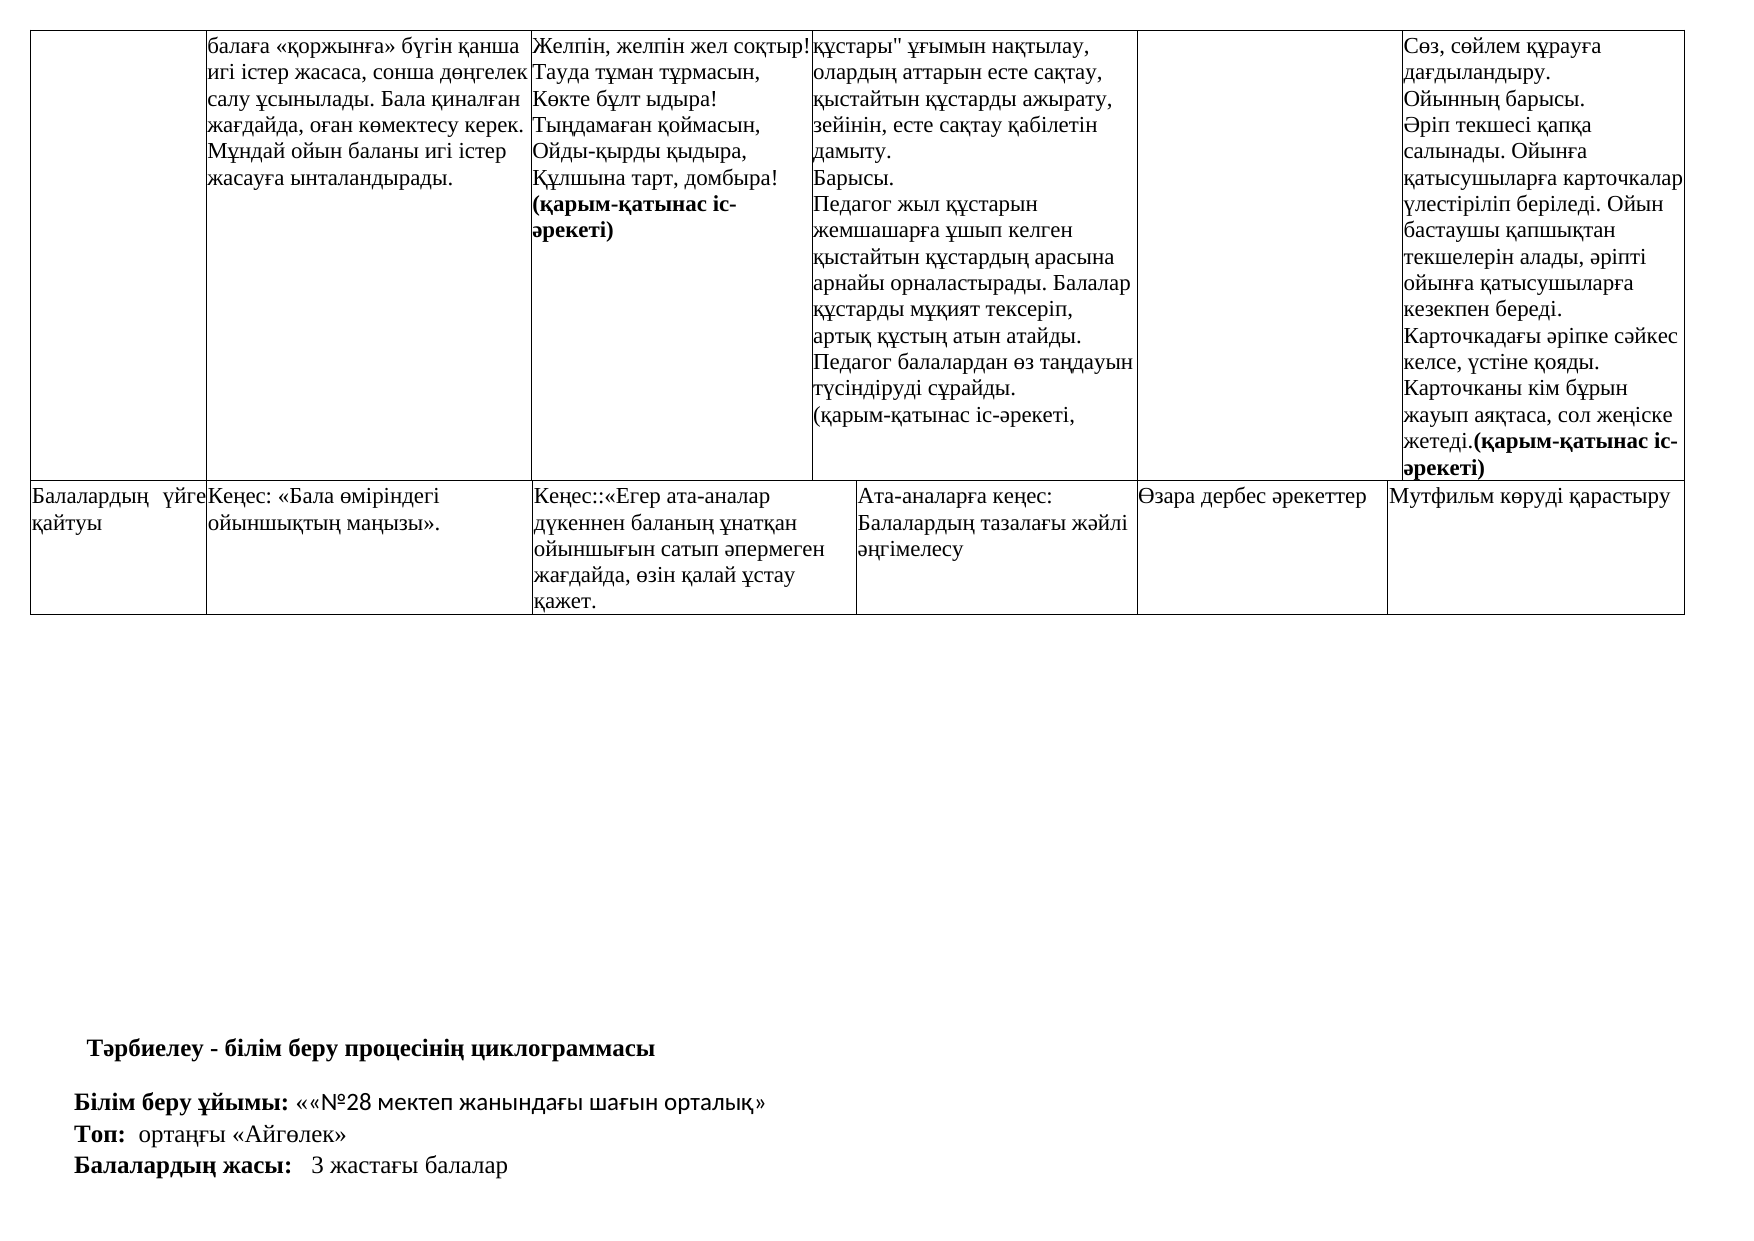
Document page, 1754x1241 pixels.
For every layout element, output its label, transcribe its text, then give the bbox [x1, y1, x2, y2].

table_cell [1138, 31, 1402, 480]
table_cell Кеңес::«Егер ата-аналар дүкеннен баланың ұнатқан ойыншығын сатып әпермеген жағдайда, өзін қалай ұстау қажет. [533, 481, 856, 614]
text Білім беру ұйымы: ««№28 мектеп жанындағы шағын орталық» [74, 1086, 1698, 1116]
table_cell Өзара дербес әрекеттер [1138, 481, 1387, 614]
table_cell Балалардың үйге қайтуы [31, 481, 206, 614]
text Балалардың жасы: 3 жастағы балалар [74, 1150, 1698, 1178]
text Тәрбиелеу - білім беру процесінің циклограммасы [74, 1033, 1698, 1062]
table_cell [207, 31, 531, 480]
text Топ: ортаңғы «Айгөлек» [74, 1119, 1698, 1147]
table_cell Ата-аналарға кеңес: Балалардың тазалағы жәйлі әңгімелесу [857, 481, 1137, 614]
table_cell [31, 31, 206, 480]
table_cell Мутфильм көруді қарастыру [1388, 481, 1684, 614]
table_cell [1403, 31, 1684, 480]
table_cell Кеңес: «Бала өміріндегі ойыншықтың маңызы». [207, 481, 532, 614]
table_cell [532, 31, 812, 480]
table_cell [813, 31, 1137, 480]
